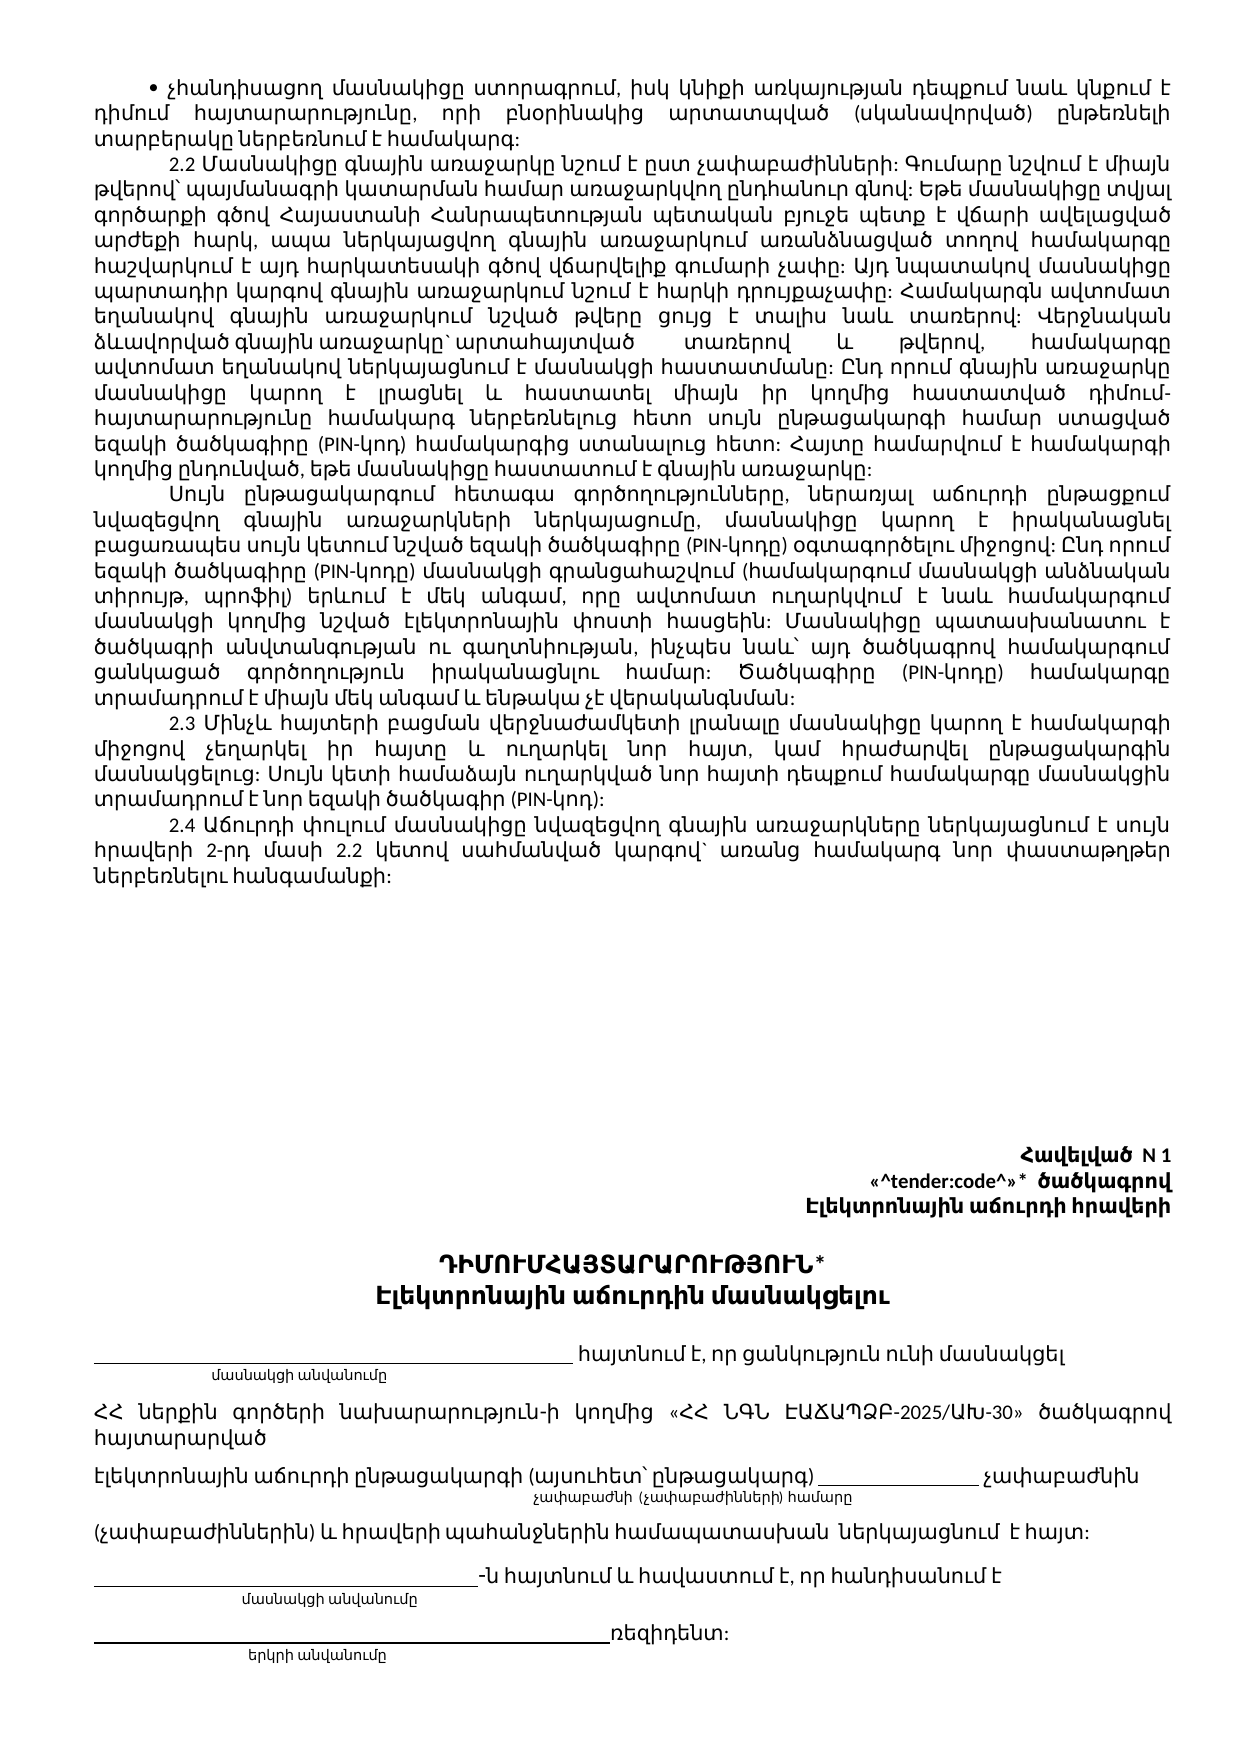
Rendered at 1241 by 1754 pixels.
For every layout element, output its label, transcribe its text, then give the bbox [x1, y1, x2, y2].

text 2.2 Մասնակիցը գնային առաջարկը նշում է ըստ չափաբաժինների: Գումարը նշվում է միայն թվերով՝ պայմանագրի կատարման համար առաջարկվող ընդհանուր գնով: Եթե մասնակիցը տվյալ գործարքի գծով Հայաստանի Հանրապետության պետական բյուջե պետք է վճարի ավելացված արժեքի հարկ, ապա ներկայացվող գնային առաջարկում առանձնացված տողով համակարգը հաշվարկում է այդ հարկատեսակի գծով վճարվելիք գումարի չափը: Այդ նպատակով մասնակիցը պարտադիր կարգով գնային առաջարկում նշում է հարկի դրույքաչափը: Համակարգն ավտոմատ եղանակով գնային առաջարկում նշված թվերը ցույց է տալիս նաև տառերով: Վերջնական ձևավորված գնային առաջարկը` արտահայտված տառերով և թվերով, համակարգը ավտոմատ եղանակով ներկայացնում է մասնակցի հաստատմանը: Ընդ որում գնային առաջարկը մասնակիցը կարող է լրացնել և հաստատել միայն իր կողմից հաստատված դիմում-հայտարարությունը համակարգ ներբեռնելուց հետո սույն ընթացակարգի համար ստացված եզակի ծածկագիրը (PIN-կոդ) համակարգից ստանալուց հետո: Հայտը համարվում է համակարգի կողմից ընդունված, եթե մասնակիցը հաստատում է գնային առաջարկը: [94, 151, 1171, 482]
text ՀՀ ներքին գործերի նախարարություն-ի կողմից «ՀՀ ՆԳՆ ԷԱՃԱՊՁԲ-2025/ԱԽ-30» ծածկագրով հայտարարված [94, 1397, 1171, 1450]
text -ն հայտնում և հավաստում է, որ հանդիսանում է [94, 1559, 1171, 1590]
text երկրի անվանումը [94, 1646, 1171, 1677]
text (չափաբաժիններին) և հրավերի պահանջներին համապատասխան ներկայացնում է հայտ: [94, 1519, 1171, 1544]
list չհանդիսացող մասնակիցը ստորագրում, իսկ կնիքի առկայության դեպքում նաև կնքում է դիմում հայտարարությունը, որի բնօրինակից արտատպված (սկանավորված) ընթեռնելի տարբերակը ներբեռնում է համակարգ: [94, 75, 1171, 151]
text ԴԻՄՈՒՄՀԱՅՏԱՐԱՐՈՒԹՅՈՒՆ* [94, 1249, 1171, 1280]
text Էլեկտրոնային աճուրդի հրավերի [94, 1193, 1171, 1219]
text Սույն ընթացակարգում հետագա գործողությունները, ներառյալ աճուրդի ընթացքում նվազեցվող գնային առաջարկների ներկայացումը, մասնակիցը կարող է իրականացնել բացառապես սույն կետում նշված եզակի ծածկագիրը (PIN-կոդը) օգտագործելու միջոցով: Ընդ որում եզակի ծածկագիրը (PIN-կոդը) մասնակցի գրանցահաշվում (համակարգում մասնակցի անձնական տիրույթ, պրոֆիլ) երևում է մեկ անգամ, որը ավտոմատ ուղարկվում է նաև համակարգում մասնակցի կողմից նշված էլեկտրոնային փոստի հասցեին: Մասնակիցը պատասխանատու է ծածկագրի անվտանգության ու գաղտնիության, ինչպես նաև՝ այդ ծածկագրով համակարգում ցանկացած գործողություն իրականացնլու համար: Ծածկագիրը (PIN-կոդը) համակարգը տրամադրում է միայն մեկ անգամ և ենթակա չէ վերականգնման: [94, 482, 1171, 710]
text ռեզիդենտ: [94, 1621, 1171, 1646]
text Հավելված N 1 [94, 1142, 1171, 1168]
text մասնակցի անվանումը [94, 1590, 1171, 1621]
subtitle Էլեկտրոնային աճուրդին մասնակցելու [94, 1280, 1171, 1310]
text էլեկտրոնային աճուրդի ընթացակարգի (այսուհետ՝ ընթացակարգ) չափաբաժնին [94, 1463, 1171, 1488]
text 2.4 Աճուրդի փուլում մասնակիցը նվազեցվող գնային առաջարկները ներկայացնում է սույն հրավերի 2-րդ մասի 2.2 կետով սահմանված կարգով` առանց համակարգ նոր փաստաթղթեր ներբեռնելու հանգամանքի: [94, 812, 1171, 888]
text հայտնում է, որ ցանկություն ունի մասնակցել [94, 1341, 1171, 1366]
text մասնակցի անվանումը [94, 1366, 1171, 1397]
text «^tender:code^»* ծածկագրով [94, 1168, 1171, 1193]
text 2.3 Մինչև հայտերի բացման վերջնաժամկետի լրանալը մասնակիցը կարող է համակարգի միջոցով չեղարկել իր հայտը և ուղարկել նոր հայտ, կամ հրաժարվել ընթացակարգին մասնակցելուց: Սույն կետի համաձայն ուղարկված նոր հայտի դեպքում համակարգը մասնակցին տրամադրում է նոր եզակի ծածկագիր (PIN-կոդ): [94, 710, 1171, 812]
text չափաբաժնի (չափաբաժինների) համարը [94, 1488, 1171, 1519]
